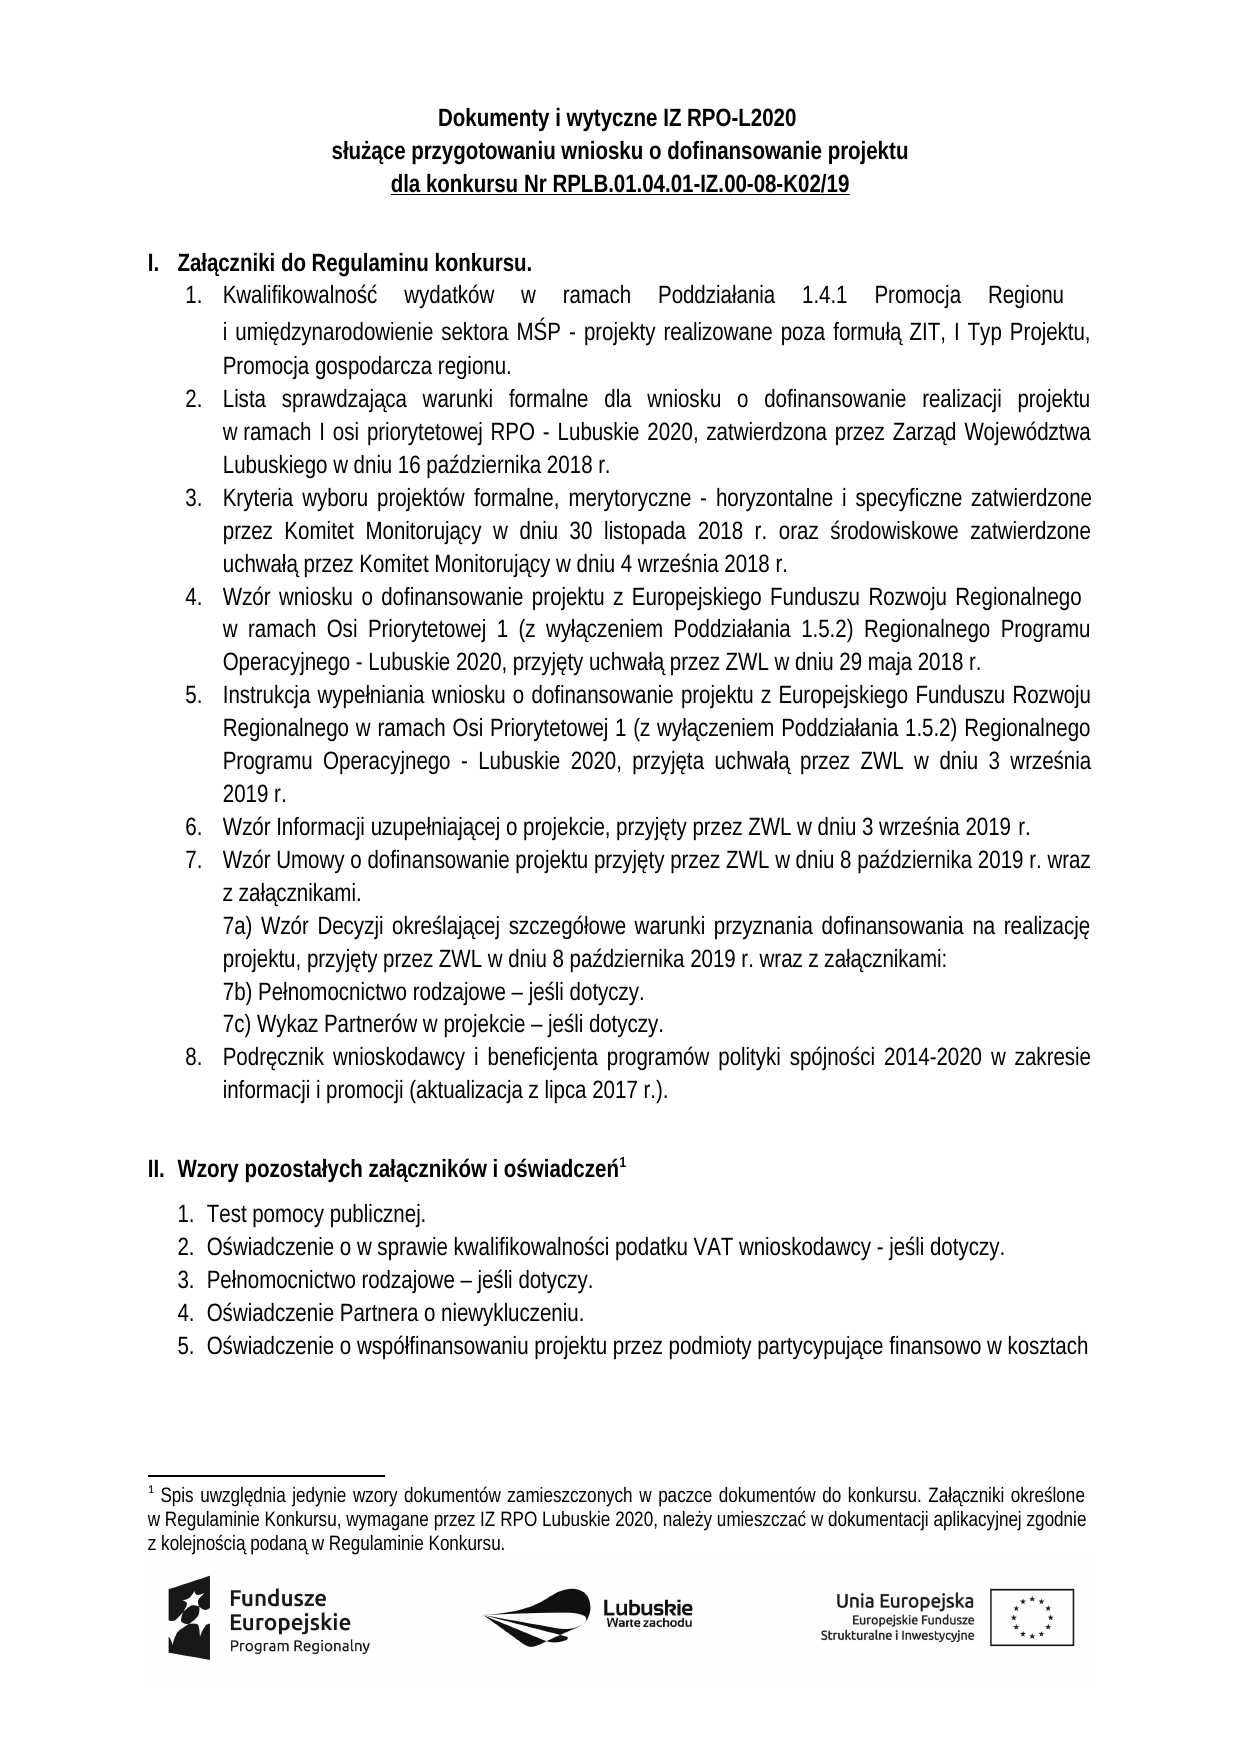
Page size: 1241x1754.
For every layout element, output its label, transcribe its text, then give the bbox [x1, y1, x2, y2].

list Wzory pozostałych załączników i oświadczeń [148, 1154, 1093, 1182]
list Lista sprawdzająca warunki formalne dla wniosku o dofinansowanie realizacji projektu w ramach I osi priorytetowej RPO - Lubuskie 2020, zatwierdzona przez Zarząd Województwa Lubuskiego w dniu 16 października 2018 r. [185, 384, 1093, 478]
list Kwalifikowalność wydatków w ramach Poddziałania 1.4.1 Promocja Regionu i umiędzynarodowienie sektora MŚP - projekty realizowane poza formułą ZIT, I Typ Projektu, Promocja gospodarcza regionu. [185, 281, 1093, 380]
picture [147, 1555, 1093, 1681]
list 7a) Wzór Decyzji określającej szczegółowe warunki przyznania dofinansowania na realizację projektu, przyjęty przez ZWL w dniu 8 października 2019 r. wraz z załącznikami: [223, 911, 1093, 972]
list Wzór Umowy o dofinansowanie projektu przyjęty przez ZWL w dniu 8 października 2019 r. wraz z załącznikami. [185, 845, 1093, 906]
text dla konkursu Nr RPLB.01.04.01-IZ.00-08-K02/19 [148, 169, 1093, 198]
list Kryteria wyboru projektów formalne, merytoryczne - horyzontalne i specyficzne zatwierdzone przez Komitet Monitorujący w dniu 30 listopada 2018 r. oraz środowiskowe zatwierdzone uchwałą przez Komitet Monitorujący w dniu 4 września 2018 r. [185, 483, 1093, 577]
list Oświadczenie Partnera o niewykluczeniu. [177, 1298, 1093, 1326]
list Wzór wniosku o dofinansowanie projektu z Europejskiego Funduszu Rozwoju Regionalnego w ramach Osi Priorytetowej 1 (z wyłączeniem Poddziałania 1.5.2) Regionalnego Programu Operacyjnego - Lubuskie 2020, przyjęty uchwałą przez ZWL w dniu 29 maja 2018 r. [185, 582, 1093, 676]
list Oświadczenie o w sprawie kwalifikowalności podatku VAT wnioskodawcy - jeśli dotyczy. [177, 1232, 1093, 1261]
list Test pomocy publicznej. [177, 1199, 1093, 1228]
list Podręcznik wnioskodawcy i beneficjenta programów polityki spójności 2014-2020 w zakresie informacji i promocji (aktualizacja z lipca 2017 r.). [185, 1042, 1093, 1104]
list Wzór Informacji uzupełniającej o projekcie, przyjęty przez ZWL w dniu 3 września 2019 r. [185, 812, 1093, 841]
list 7b) Pełnomocnictwo rodzajowe – jeśli dotyczy. [223, 977, 1093, 1005]
list Pełnomocnictwo rodzajowe – jeśli dotyczy. [177, 1265, 1093, 1293]
list Oświadczenie o współfinansowaniu projektu przez podmioty partycypujące finansowo w kosztach [177, 1331, 1093, 1359]
text Dokumenty i wytyczne IZ RPO-L2020 służące przygotowaniu wniosku o dofinansowanie projektu [148, 103, 1093, 165]
list Instrukcja wypełniania wniosku o dofinansowanie projektu z Europejskiego Funduszu Rozwoju Regionalnego w ramach Osi Priorytetowej 1 (z wyłączeniem Poddziałania 1.5.2) Regionalnego Programu Operacyjnego - Lubuskie 2020, przyjęta uchwałą przez ZWL w dniu 3 września 2019 r. [185, 680, 1093, 808]
list Załączniki do Regulaminu konkursu. [148, 248, 1093, 276]
list 7c) Wykaz Partnerów w projekcie – jeśli dotyczy. [223, 1009, 1093, 1038]
